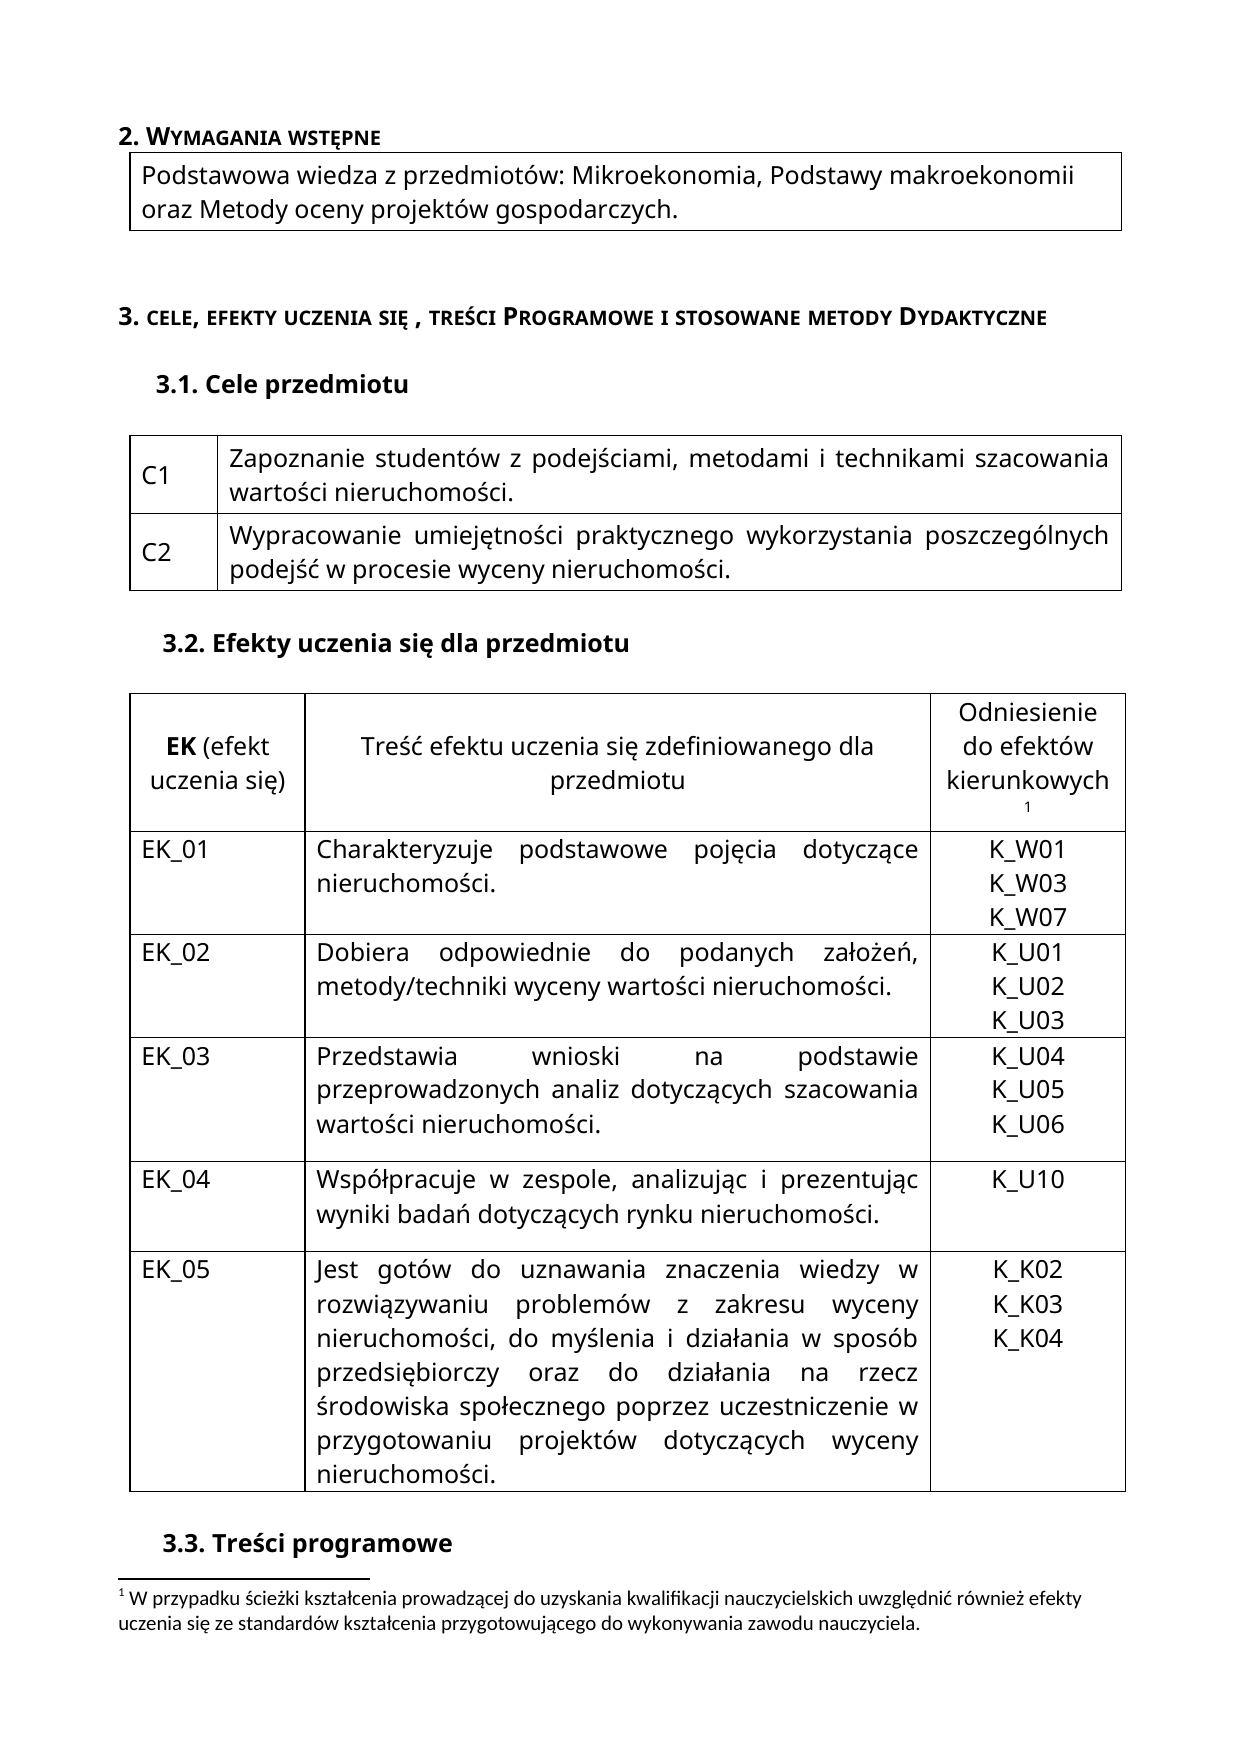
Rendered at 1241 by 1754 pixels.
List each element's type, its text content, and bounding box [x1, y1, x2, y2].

table_cell EK_04 [131, 1162, 304, 1251]
text 3.1. Cele przedmiotu [156, 367, 1122, 401]
table_cell Współpracuje w zespole, analizując i prezentując wyniki badań dotyczących rynku nieruchomości. [306, 1162, 930, 1251]
text 2. Wymagania wstępne [118, 118, 1122, 152]
table_cell Przedstawia wnioski na podstawie przeprowadzonych analiz dotyczących szacowania wartości nieruchomości. [306, 1038, 930, 1161]
table_cell EK_01 [131, 832, 304, 934]
table_cell C2 [131, 514, 217, 590]
table_header C1 [131, 436, 217, 513]
table_cell EK_03 [131, 1038, 304, 1161]
table_cell K_U10 [931, 1162, 1125, 1251]
list 3.3. Treści programowe [162, 1526, 1122, 1560]
table_cell EK_02 [131, 935, 304, 1037]
table_cell Dobiera odpowiednie do podanych założeń, metody/techniki wyceny wartości nieruchomości. [306, 935, 930, 1037]
table_header Treść efektu uczenia się zdefiniowanego dla przedmiotu [306, 694, 930, 831]
table_cell Jest gotów do uznawania znaczenia wiedzy w rozwiązywaniu problemów z zakresu wyceny nieruchomości, do myślenia i działania w sposób przedsiębiorczy oraz do działania na rzecz środowiska społecznego poprzez uczestniczenie w przygotowaniu projektów dotyczących wyceny nieruchomości. [306, 1252, 930, 1491]
table_cell K_U01 K_U02 K_U03 [931, 935, 1125, 1037]
table_cell K_U04 K_U05 K_U06 [931, 1038, 1125, 1161]
table_cell K_W01 K_W03 K_W07 [931, 832, 1125, 934]
table_cell K_K02 K_K03 K_K04 [931, 1252, 1125, 1491]
table_header EK (efekt uczenia się) [131, 694, 304, 831]
table_cell Charakteryzuje podstawowe pojęcia dotyczące nieruchomości. [306, 832, 930, 934]
table_header Zapoznanie studentów z podejściami, metodami i technikami szacowania wartości nieruchomości. [218, 436, 1121, 513]
text 3.2. Efekty uczenia się dla przedmiotu [162, 625, 1122, 659]
table_cell EK_05 [131, 1252, 304, 1491]
table_cell Wypracowanie umiejętności praktycznego wykorzystania poszczególnych podejść w procesie wyceny nieruchomości. [218, 514, 1121, 590]
table_header Podstawowa wiedza z przedmiotów: Mikroekonomia, Podstawy makroekonomii oraz Metody oceny projektów gospodarczych. [131, 153, 1121, 230]
text 3. cele, efekty uczenia się , treści Programowe i stosowane metody Dydaktyczne [118, 299, 1122, 333]
table_header Odniesienie do efektów kierunkowych [931, 694, 1125, 831]
